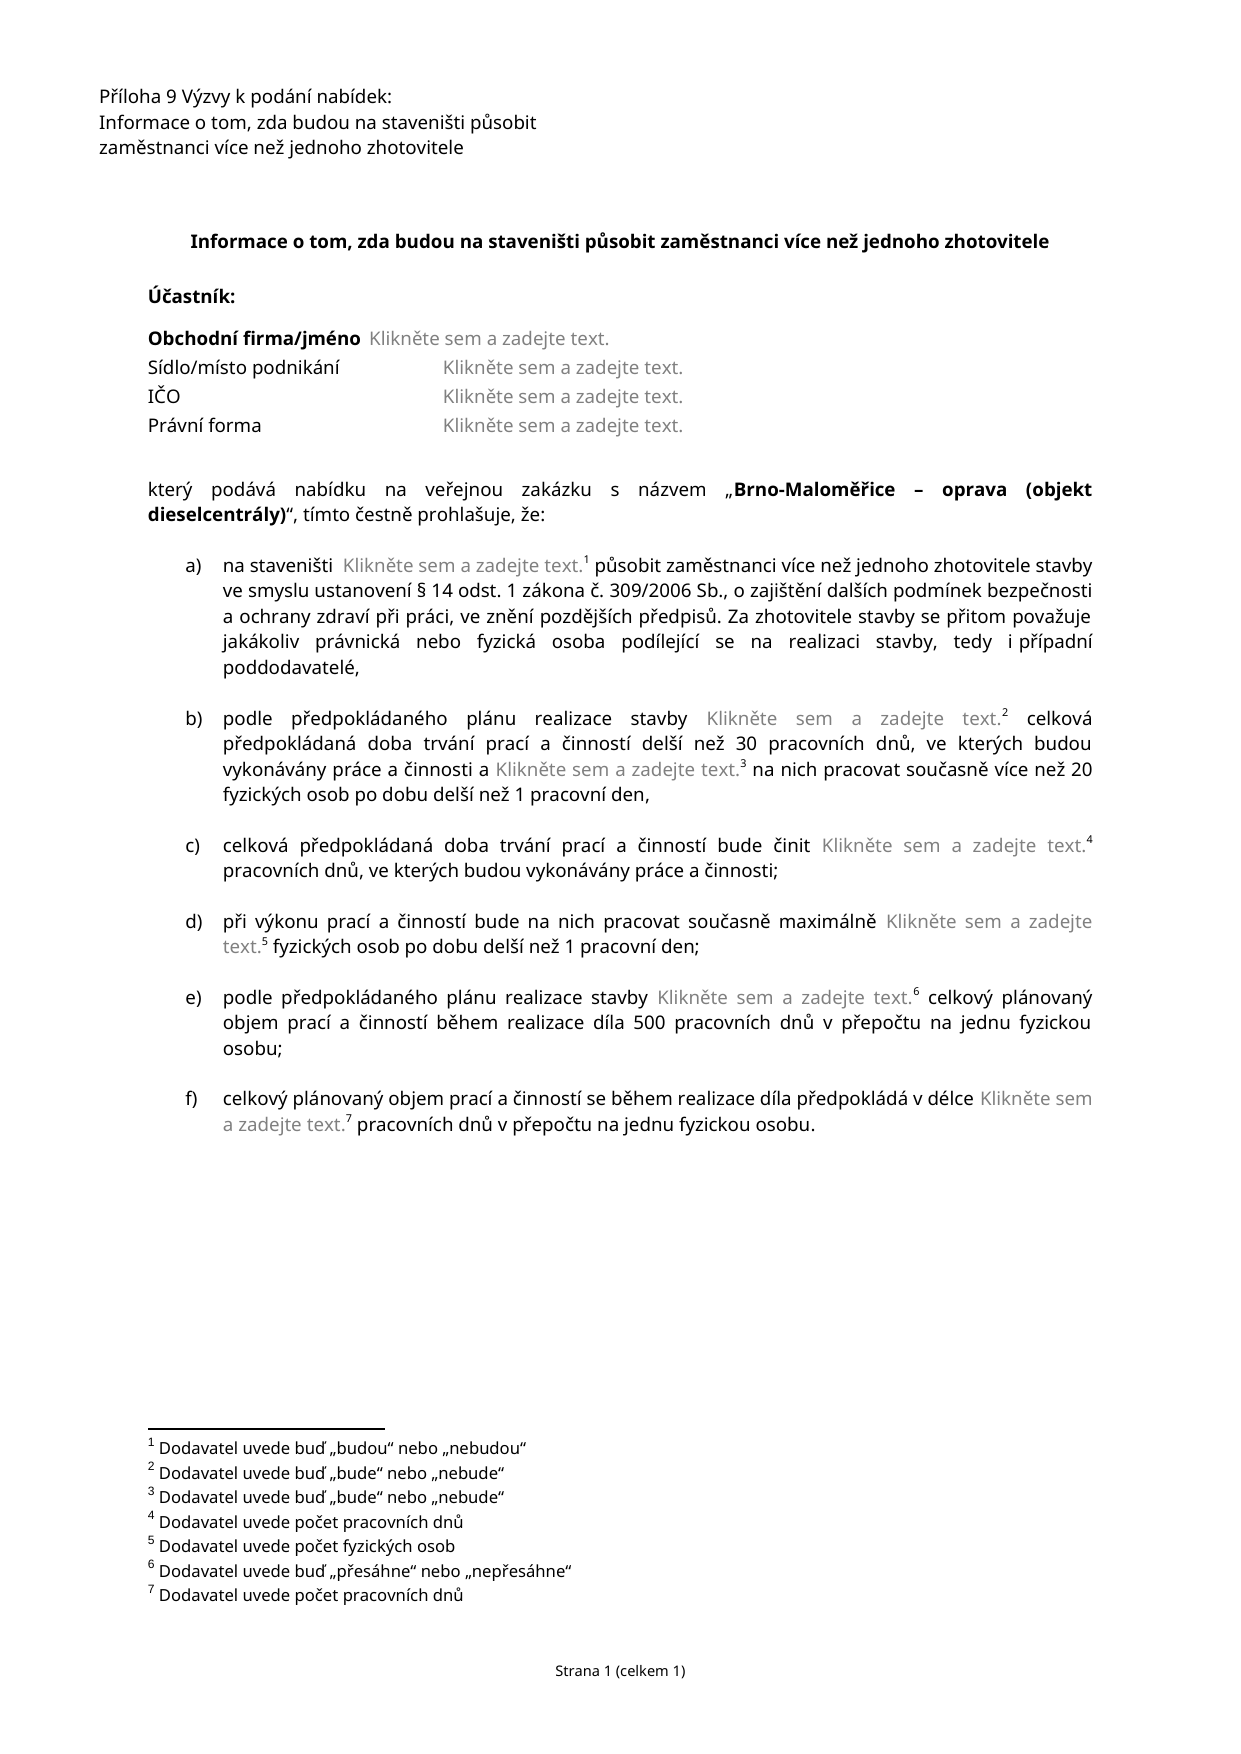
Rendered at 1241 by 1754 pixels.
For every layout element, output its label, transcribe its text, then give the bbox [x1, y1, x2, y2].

text IČO [148, 380, 1093, 409]
list podle předpokládaného plánu realizace stavby celkový plánovaný objem prací a činností během realizace díla 500 pracovních dnů v přepočtu na jednu fyzickou osobu; [185, 984, 1093, 1061]
list celková předpokládaná doba trvání prací a činností bude činit pracovních dnů, ve kterých budou vykonávány práce a činnosti; [185, 832, 1093, 883]
list při výkonu prací a činností bude na nich pracovat současně maximálně fyzických osob po dobu delší než 1 pracovní den; [185, 908, 1093, 959]
list na staveništi působit zaměstnanci více než jednoho zhotovitele stavby ve smyslu ustanovení § 14 odst. 1 zákona č. 309/2006 Sb., o zajištění dalších podmínek bezpečnosti a ochrany zdraví při práci, ve znění pozdějších předpisů. Za zhotovitele stavby se přitom považuje jakákoliv právnická nebo fyzická osoba podílející se na realizaci stavby, tedy i případní poddodavatelé, [185, 552, 1093, 680]
text Právní forma [148, 409, 1093, 438]
title Informace o tom, zda budou na staveništi působit zaměstnanci více než jednoho zhotovitele [148, 228, 1093, 254]
list podle předpokládaného plánu realizace stavby celková předpokládaná doba trvání prací a činností delší než 30 pracovních dnů, ve kterých budou vykonávány práce a činnosti a na nich pracovat současně více než 20 fyzických osob po dobu delší než 1 pracovní den, [185, 705, 1093, 807]
list celkový plánovaný objem prací a činností se během realizace díla předpokládá v délce pracovních dnů v přepočtu na jednu fyzickou osobu. [185, 1086, 1093, 1137]
text Sídlo/místo podnikání [148, 351, 1093, 380]
text který podává nabídku na veřejnou zakázku s názvem „Brno-Maloměřice – oprava (objekt dieselcentrály)“, tímto čestně prohlašuje, že: [148, 476, 1093, 527]
text Účastník: [148, 279, 1093, 310]
text Obchodní firma/jméno [148, 322, 1093, 351]
